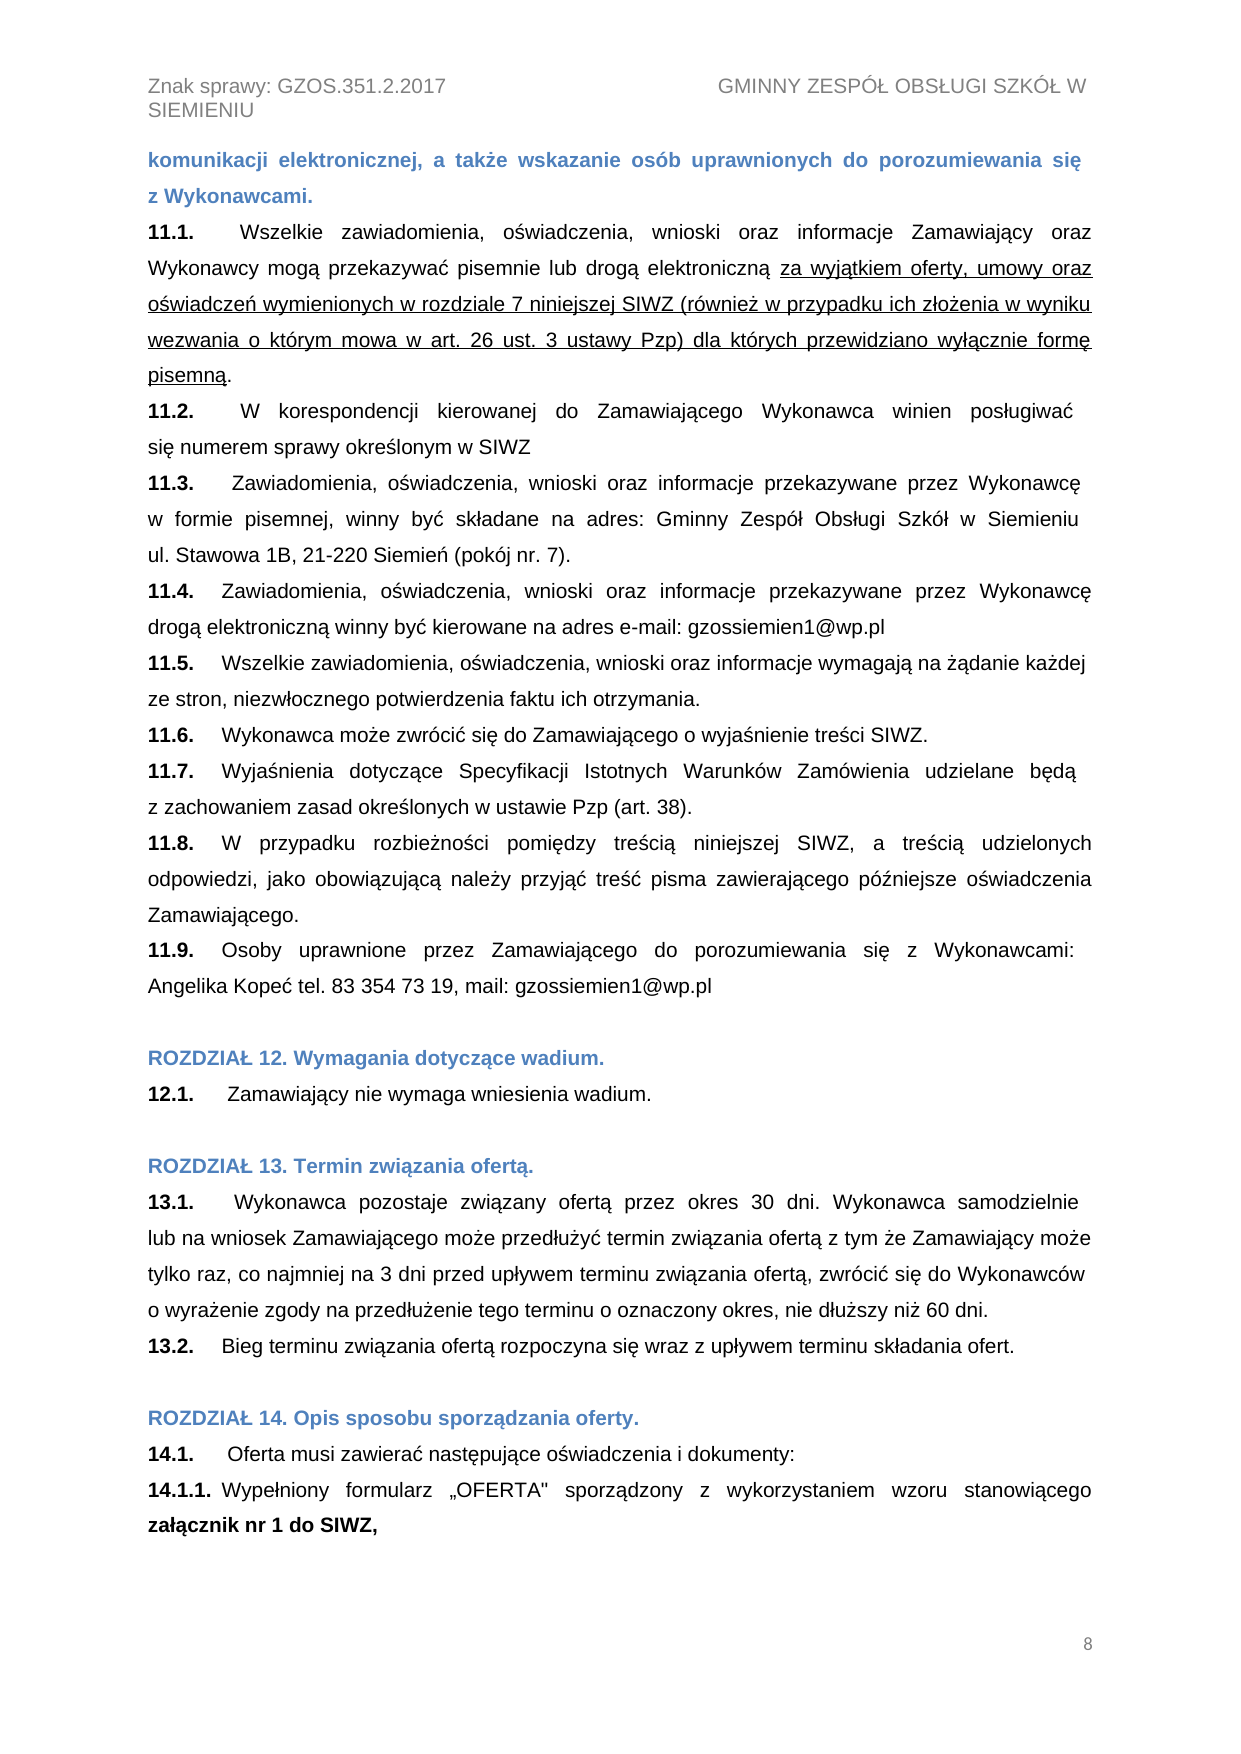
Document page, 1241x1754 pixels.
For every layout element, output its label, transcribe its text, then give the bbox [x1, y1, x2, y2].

text ROZDZIAŁ 12. Wymagania dotyczące wadium. [148, 1046, 1092, 1070]
list W przypadku rozbieżności pomiędzy treścią niniejszej SIWZ, a treścią udzielonych odpowiedzi, jako obowiązującą należy przyjąć treść pisma zawierającego późniejsze oświadczenia Zamawiającego. [148, 831, 1092, 926]
list Wypełniony formularz „OFERTA" sporządzony z wykorzystaniem wzoru stanowiącego załącznik nr 1 do SIWZ, [148, 1477, 1092, 1537]
list Wszelkie zawiadomienia, oświadczenia, wnioski oraz informacje Zamawiający oraz Wykonawcy mogą przekazywać pisemnie lub drogą elektroniczną za wyjątkiem oferty, umowy oraz oświadczeń wymienionych w rozdziale 7 niniejszej SIWZ (również w przypadku ich złożenia w wyniku wezwania o którym mowa w art. 26 ust. 3 ustawy Pzp) dla których przewidziano wyłącznie formę pisemną. [148, 313, 1092, 348]
list W korespondencji kierowanej do Zamawiającego Wykonawca winien posługiwać się numerem sprawy określonym w SIWZ [148, 399, 1092, 459]
list Bieg terminu związania ofertą rozpoczyna się wraz z upływem terminu składania ofert. [148, 1334, 1092, 1358]
list Zamawiający nie wymaga wniesienia wadium. [148, 1082, 1092, 1106]
list Wszelkie zawiadomienia, oświadczenia, wnioski oraz informacje Zamawiający oraz Wykonawcy mogą przekazywać pisemnie lub drogą elektroniczną za wyjątkiem oferty, umowy oraz oświadczeń wymienionych w rozdziale 7 niniejszej SIWZ (również w przypadku ich złożenia w wyniku wezwania o którym mowa w art. 26 ust. 3 ustawy Pzp) dla których przewidziano wyłącznie formę pisemną. [148, 219, 1092, 312]
list Wykonawca pozostaje związany ofertą przez okres 30 dni. Wykonawca samodzielnie lub na wniosek Zamawiającego może przedłużyć termin związania ofertą z tym że Zamawiający może tylko raz, co najmniej na 3 dni przed upływem terminu związania ofertą, zwrócić się do Wykonawców o wyrażenie zgody na przedłużenie tego terminu o oznaczony okres, nie dłuższy niż 60 dni. [148, 1190, 1092, 1322]
text ROZDZIAŁ 13. Termin związania ofertą. [148, 1154, 1092, 1178]
list Oferta musi zawierać następujące oświadczenia i dokumenty: [148, 1441, 1092, 1465]
list Wykonawca może zwrócić się do Zamawiającego o wyjaśnienie treści SIWZ. [148, 723, 1092, 747]
list Zawiadomienia, oświadczenia, wnioski oraz informacje przekazywane przez Wykonawcę w formie pisemnej, winny być składane na adres: Gminny Zespół Obsługi Szkół w Siemieniu ul. Stawowa 1B, 21-220 Siemień (pokój nr. 7). [148, 471, 1092, 567]
list Wszelkie zawiadomienia, oświadczenia, wnioski oraz informacje Zamawiający oraz Wykonawcy mogą przekazywać pisemnie lub drogą elektroniczną za wyjątkiem oferty, umowy oraz oświadczeń wymienionych w rozdziale 7 niniejszej SIWZ (również w przypadku ich złożenia w wyniku wezwania o którym mowa w art. 26 ust. 3 ustawy Pzp) dla których przewidziano wyłącznie formę pisemną. [148, 349, 1092, 387]
list Osoby uprawnione przez Zamawiającego do porozumiewania się z Wykonawcami: Angelika Kopeć tel. 83 354 73 19, mail: gzossiemien1@wp.pl [148, 938, 1092, 998]
list Wyjaśnienia dotyczące Specyfikacji Istotnych Warunków Zamówienia udzielane będą z zachowaniem zasad określonych w ustawie Pzp (art. 38). [148, 759, 1092, 818]
list Zawiadomienia, oświadczenia, wnioski oraz informacje przekazywane przez Wykonawcę drogą elektroniczną winny być kierowane na adres e-mail: gzossiemien1@wp.pl [148, 579, 1092, 639]
text ROZDZIAŁ 14. Opis sposobu sporządzania oferty. [148, 1406, 1092, 1429]
list Wszelkie zawiadomienia, oświadczenia, wnioski oraz informacje wymagają na żądanie każdej ze stron, niezwłocznego potwierdzenia faktu ich otrzymania. [148, 651, 1092, 711]
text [148, 148, 1092, 208]
